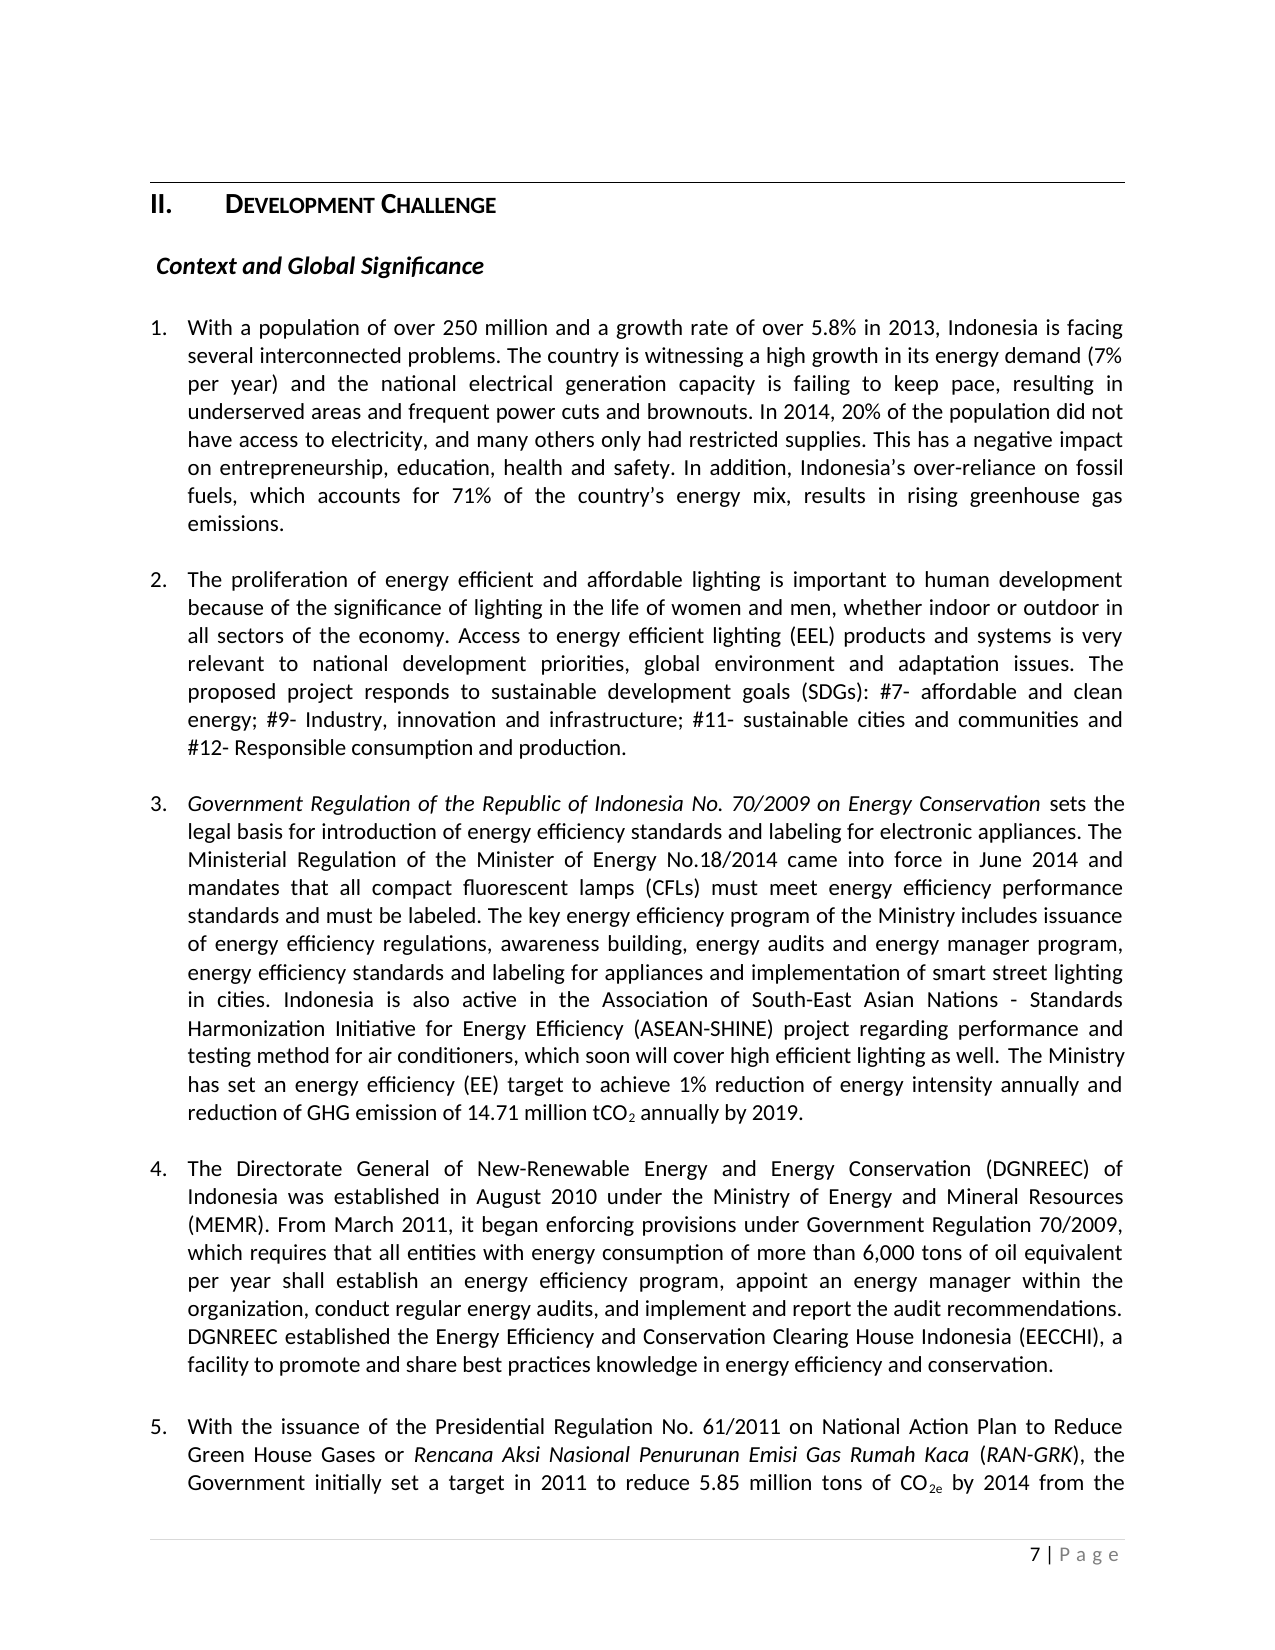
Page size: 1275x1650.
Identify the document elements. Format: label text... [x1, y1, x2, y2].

text Context and Global Significance [150, 250, 1125, 281]
subtitle Development Challenge [150, 183, 1125, 220]
list With a population of over 250 million and a growth rate of over 5.8% in 2013, Indonesia is facing several interconnected problems. The country is witnessing a high growth in its energy demand (7% per year) and the national electrical generation capacity is failing to keep pace, resulting in underserved areas and frequent power cuts and brownouts. In 2014, 20% of the population did not have access to electricity, and many others only had restricted supplies. This has a negative impact on entrepreneurship, education, health and safety. In addition, Indonesia’s over-reliance on fossil fuels, which accounts for 71% of the country’s energy mix, results in rising greenhouse gas emissions. [150, 313, 1125, 537]
list Government Regulation of the Republic of Indonesia No. 70/2009 on Energy Conservation sets the legal basis for introduction of energy efficiency standards and labeling for electronic appliances. The Ministerial Regulation of the Minister of Energy No.18/2014 came into force in June 2014 and mandates that all compact fluorescent lamps (CFLs) must meet energy efficiency performance standards and must be labeled. The key energy efficiency program of the Ministry includes issuance of energy efficiency regulations, awareness building, energy audits and energy manager program, energy efficiency standards and labeling for appliances and implementation of smart street lighting in cities. Indonesia is also active in the Association of South-East Asian Nations - Standards Harmonization Initiative for Energy Efficiency (ASEAN-SHINE) project regarding performance and testing method for air conditioners, which soon will cover high efficient lighting as well. The Ministry has set an energy efficiency (EE) target to achieve 1% reduction of energy intensity annually and reduction of GHG emission of 14.71 million tCO2 annually by 2019. [150, 789, 1125, 1126]
list The proliferation of energy efficient and affordable lighting is important to human development because of the significance of lighting in the life of women and men, whether indoor or outdoor in all sectors of the economy. Access to energy efficient lighting (EEL) products and systems is very relevant to national development priorities, global environment and adaptation issues. The proposed project responds to sustainable development goals (SDGs): #7- affordable and clean energy; #9- Industry, innovation and infrastructure; #11- sustainable cities and communities and #12- Responsible consumption and production. [150, 565, 1125, 761]
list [150, 1412, 1125, 1496]
list The Directorate General of New-Renewable Energy and Energy Conservation (DGNREEC) of Indonesia was established in August 2010 under the Ministry of Energy and Mineral Resources (MEMR). From March 2011, it began enforcing provisions under Government Regulation 70/2009, which requires that all entities with energy consumption of more than 6,000 tons of oil equivalent per year shall establish an energy efficiency program, appoint an energy manager within the organization, conduct regular energy audits, and implement and report the audit recommendations. DGNREEC established the Energy Efficiency and Conservation Clearing House Indonesia (EECCHI), a facility to promote and share best practices knowledge in energy efficiency and conservation. [150, 1154, 1125, 1378]
